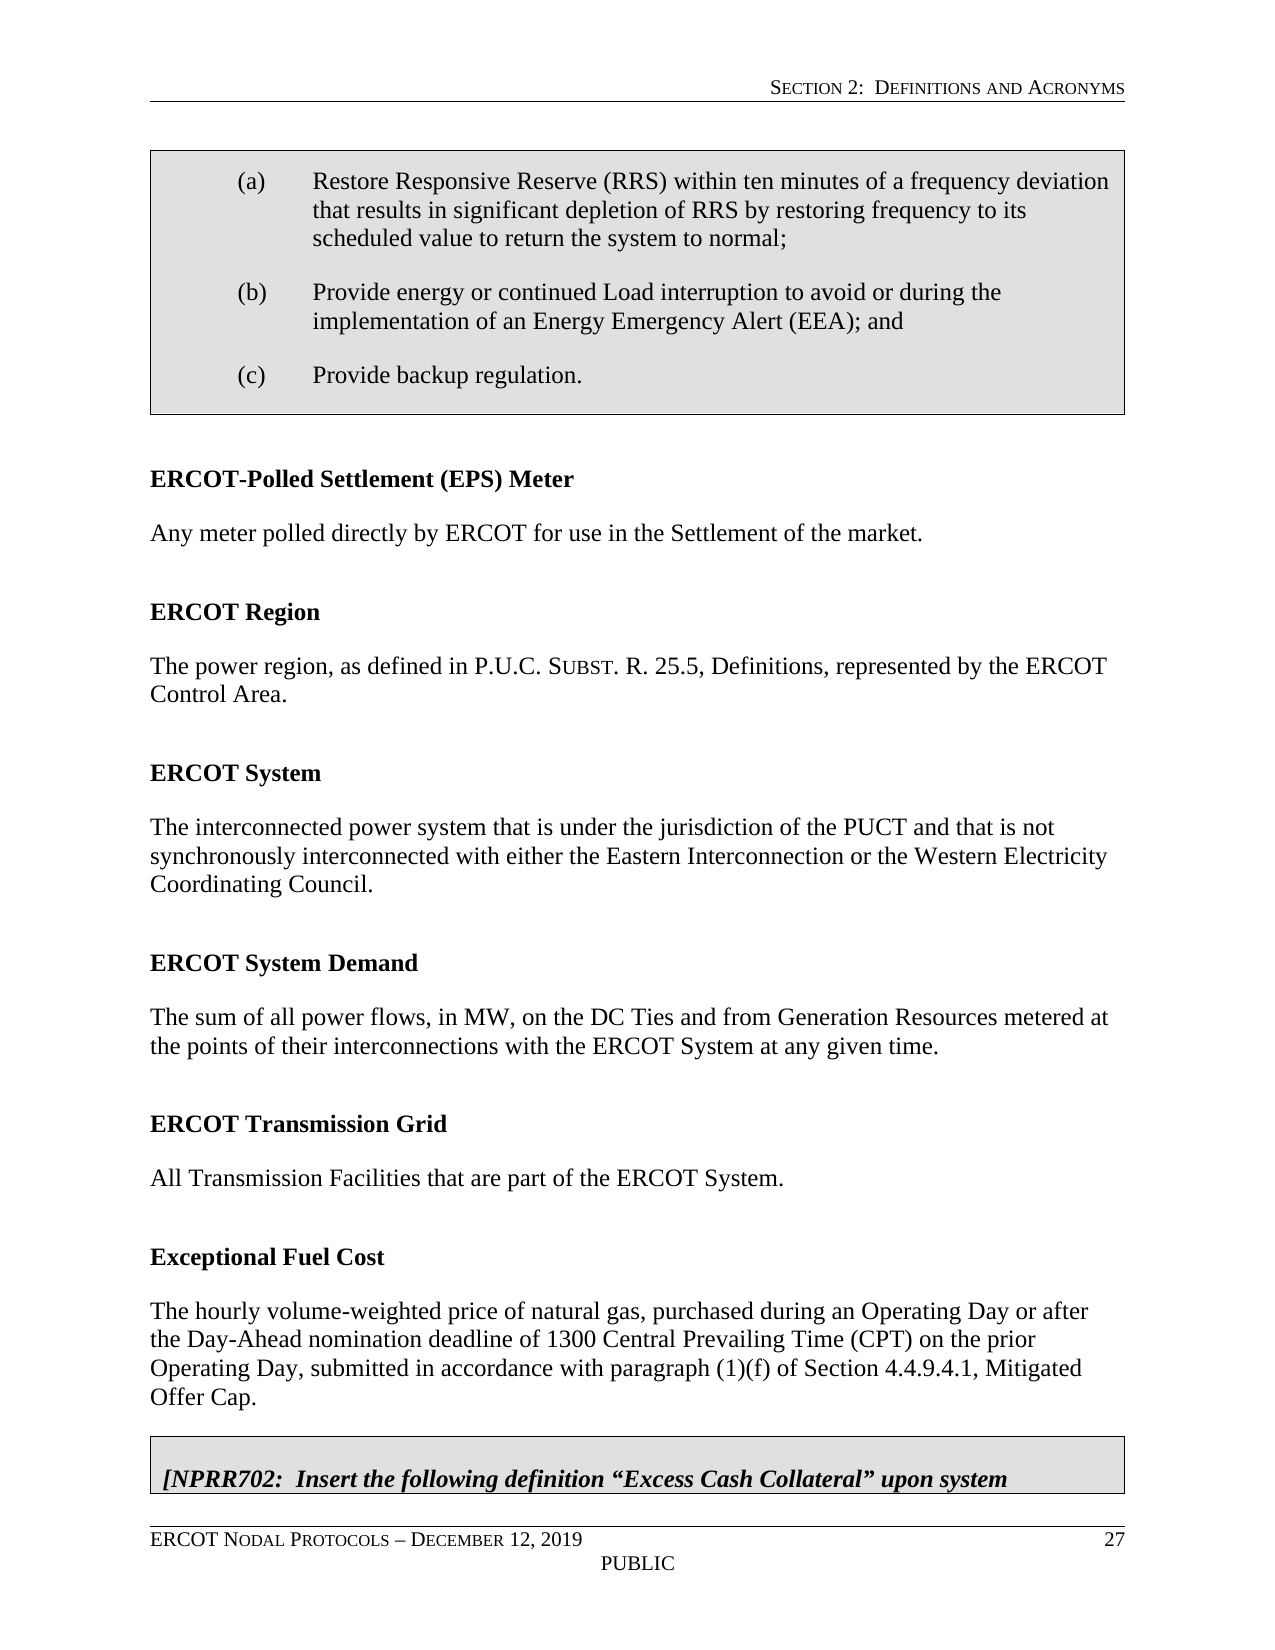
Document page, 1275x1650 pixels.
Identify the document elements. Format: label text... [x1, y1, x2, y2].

text ERCOT System Demand [150, 948, 1125, 977]
text The interconnected power system that is under the jurisdiction of the PUCT and that is not synchronously interconnected with either the Eastern Interconnection or the Western Electricity Coordinating Council. [150, 812, 1125, 898]
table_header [151, 1437, 1124, 1493]
text ERCOT System [150, 758, 1125, 787]
text The power region, as defined in P.U.C. Subst. R. 25.5, Definitions, represented by the ERCOT Control Area. [150, 651, 1125, 708]
text The hourly volume-weighted price of natural gas, purchased during an Operating Day or after the Day-Ahead nomination deadline of 1300 Central Prevailing Time (CPT) on the prior Operating Day, submitted in accordance with paragraph (1)(f) of Section 4.4.9.4.1, Mitigated Offer Cap. [150, 1296, 1125, 1411]
text ERCOT Transmission Grid [150, 1109, 1125, 1138]
text All Transmission Facilities that are part of the ERCOT System. [150, 1163, 1125, 1192]
text Any meter polled directly by ERCOT for use in the Settlement of the market. [150, 518, 1125, 547]
text ERCOT Region [150, 597, 1125, 626]
text ERCOT-Polled Settlement (EPS) Meter [150, 464, 1125, 493]
text The sum of all power flows, in MW, on the DC Ties and from Generation Resources metered at the points of their interconnections with the ERCOT System at any given time. [150, 1002, 1125, 1059]
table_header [151, 151, 1124, 413]
text Exceptional Fuel Cost [150, 1242, 1125, 1271]
